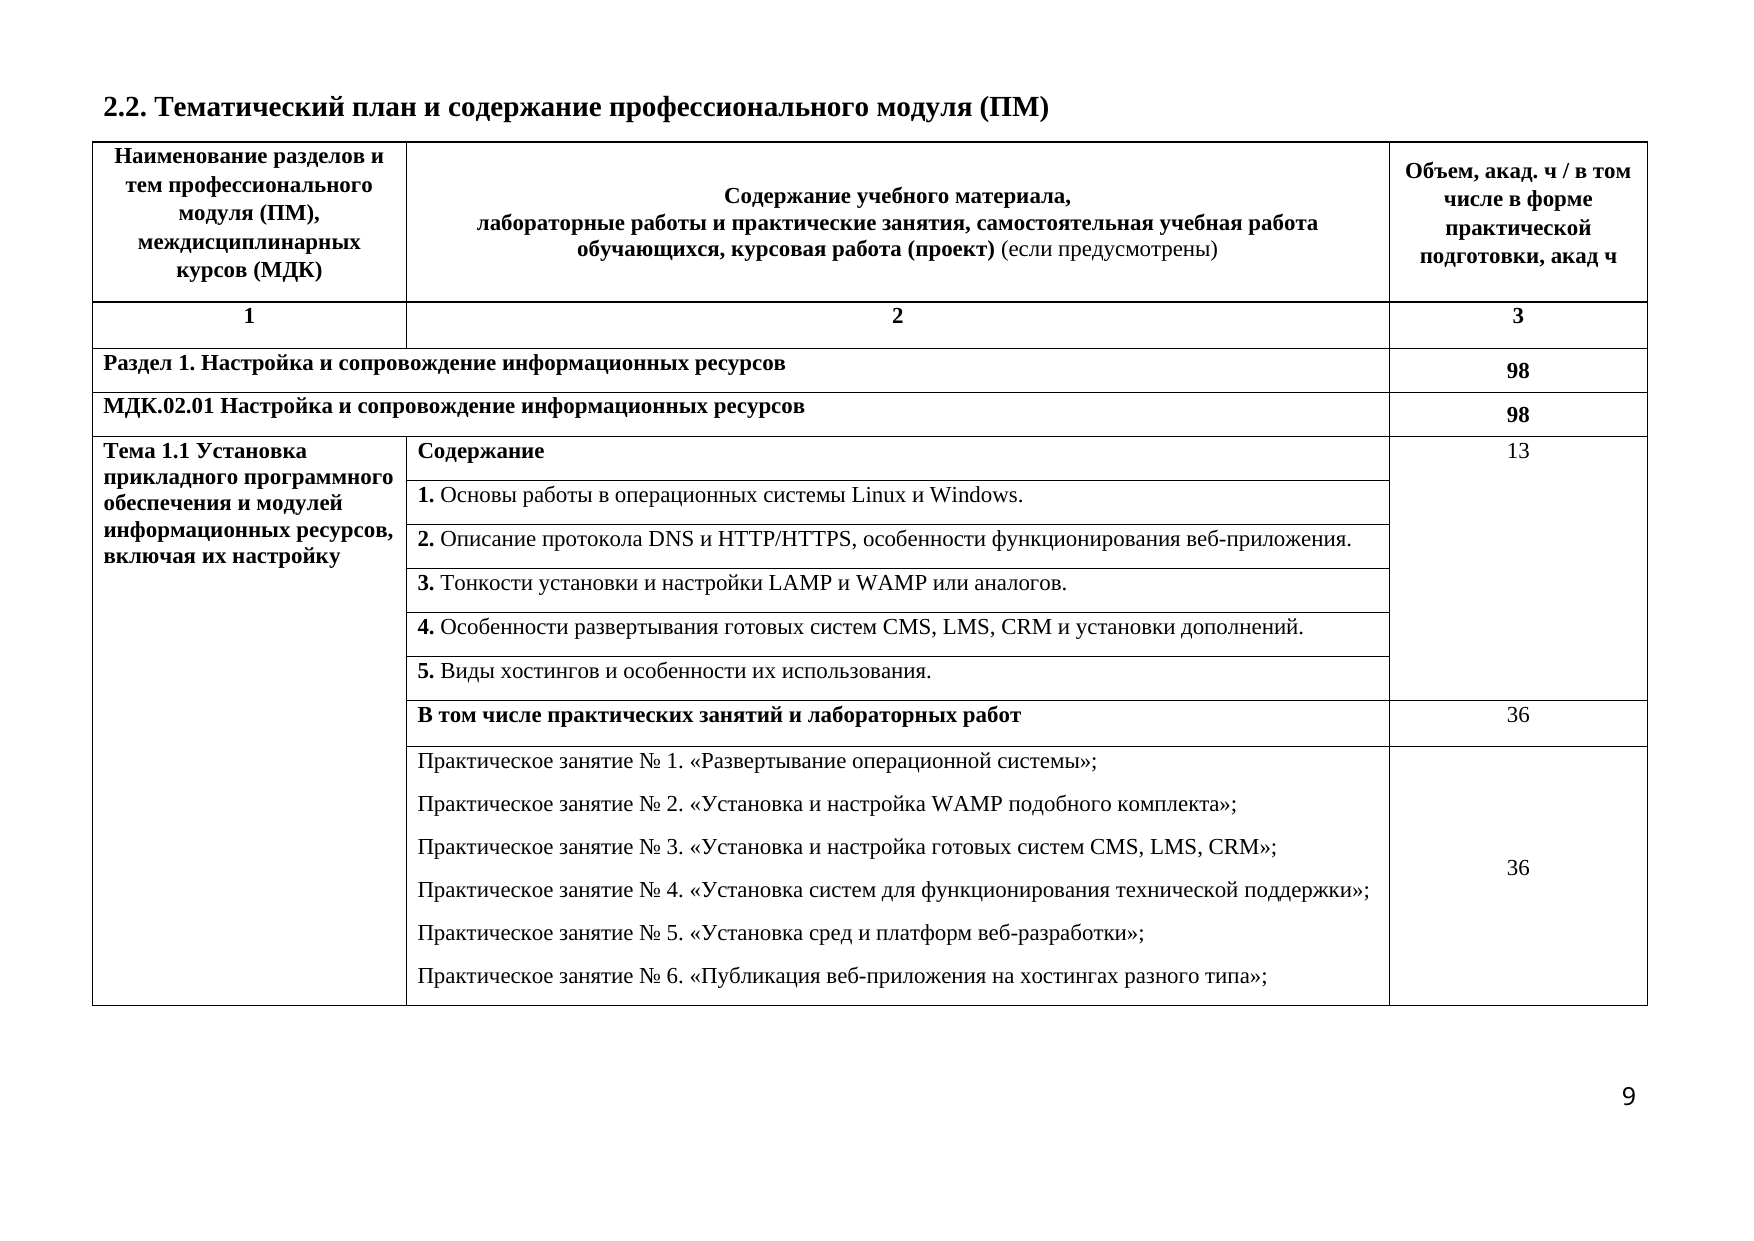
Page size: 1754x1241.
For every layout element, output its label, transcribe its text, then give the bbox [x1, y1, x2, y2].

table_cell 3 [1390, 303, 1647, 347]
text 2.2. Тематический план и содержание профессионального модуля (ПМ) [103, 89, 1636, 122]
table_cell Раздел 1. Настройка и сопровождение информационных ресурсов [93, 349, 1389, 392]
table_cell Тема 1.1 Установка прикладного программного обеспечения и модулей информационных ресурсов, включая их настройку [93, 437, 406, 1005]
table_cell 1. Основы работы в операционных системы Linux и Windows. [407, 481, 1389, 524]
table_cell МДК.02.01 Настройка и сопровождение информационных ресурсов [93, 393, 1389, 436]
table_cell Содержание [407, 437, 1389, 480]
table_cell 4. Особенности развертывания готовых систем CMS, LMS, CRM и установки дополнений. [407, 613, 1389, 656]
table_cell 98 [1390, 393, 1647, 436]
table_cell 36 [1390, 747, 1647, 1005]
table_cell 1 [93, 303, 406, 347]
table_cell 98 [1390, 349, 1647, 392]
table_cell 36 [1390, 701, 1647, 746]
table_cell 2. Описание протокола DNS и HTTP/HTTPS, особенности функционирования веб-приложения. [407, 525, 1389, 568]
table_cell 2 [407, 303, 1389, 347]
table_cell 13 [1390, 437, 1647, 700]
table_cell В том числе практических занятий и лабораторных работ [407, 701, 1389, 746]
table_cell Практическое занятие № 1. «Развертывание операционной системы»; Практическое занятие № 2. «Установка и настройка WAMP подобного комплекта»; Практическое занятие № 3. «Установка и настройка готовых систем CMS, LMS, CRM»; Практическое занятие № 4. «Установка систем для функционирования технической поддержки»; Практическое занятие № 5. «Установка сред и платформ веб-разработки»; Практическое занятие № 6. «Публикация веб-приложения на хостингах разного типа»; [407, 747, 1389, 1005]
table_header Содержание учебного материала, лабораторные работы и практические занятия, самостоятельная учебная работа обучающихся, курсовая работа (проект) (если предусмотрены) [407, 143, 1389, 301]
table_header Объем, акад. ч / в том числе в форме практической подготовки, акад ч [1390, 143, 1647, 301]
table_cell 3. Тонкости установки и настройки LAMP и WAMP или аналогов. [407, 569, 1389, 612]
table_header Наименование разделов и тем профессионального модуля (ПМ), междисциплинарных курсов (МДК) [93, 143, 406, 301]
table_cell 5. Виды хостингов и особенности их использования. [407, 657, 1389, 700]
